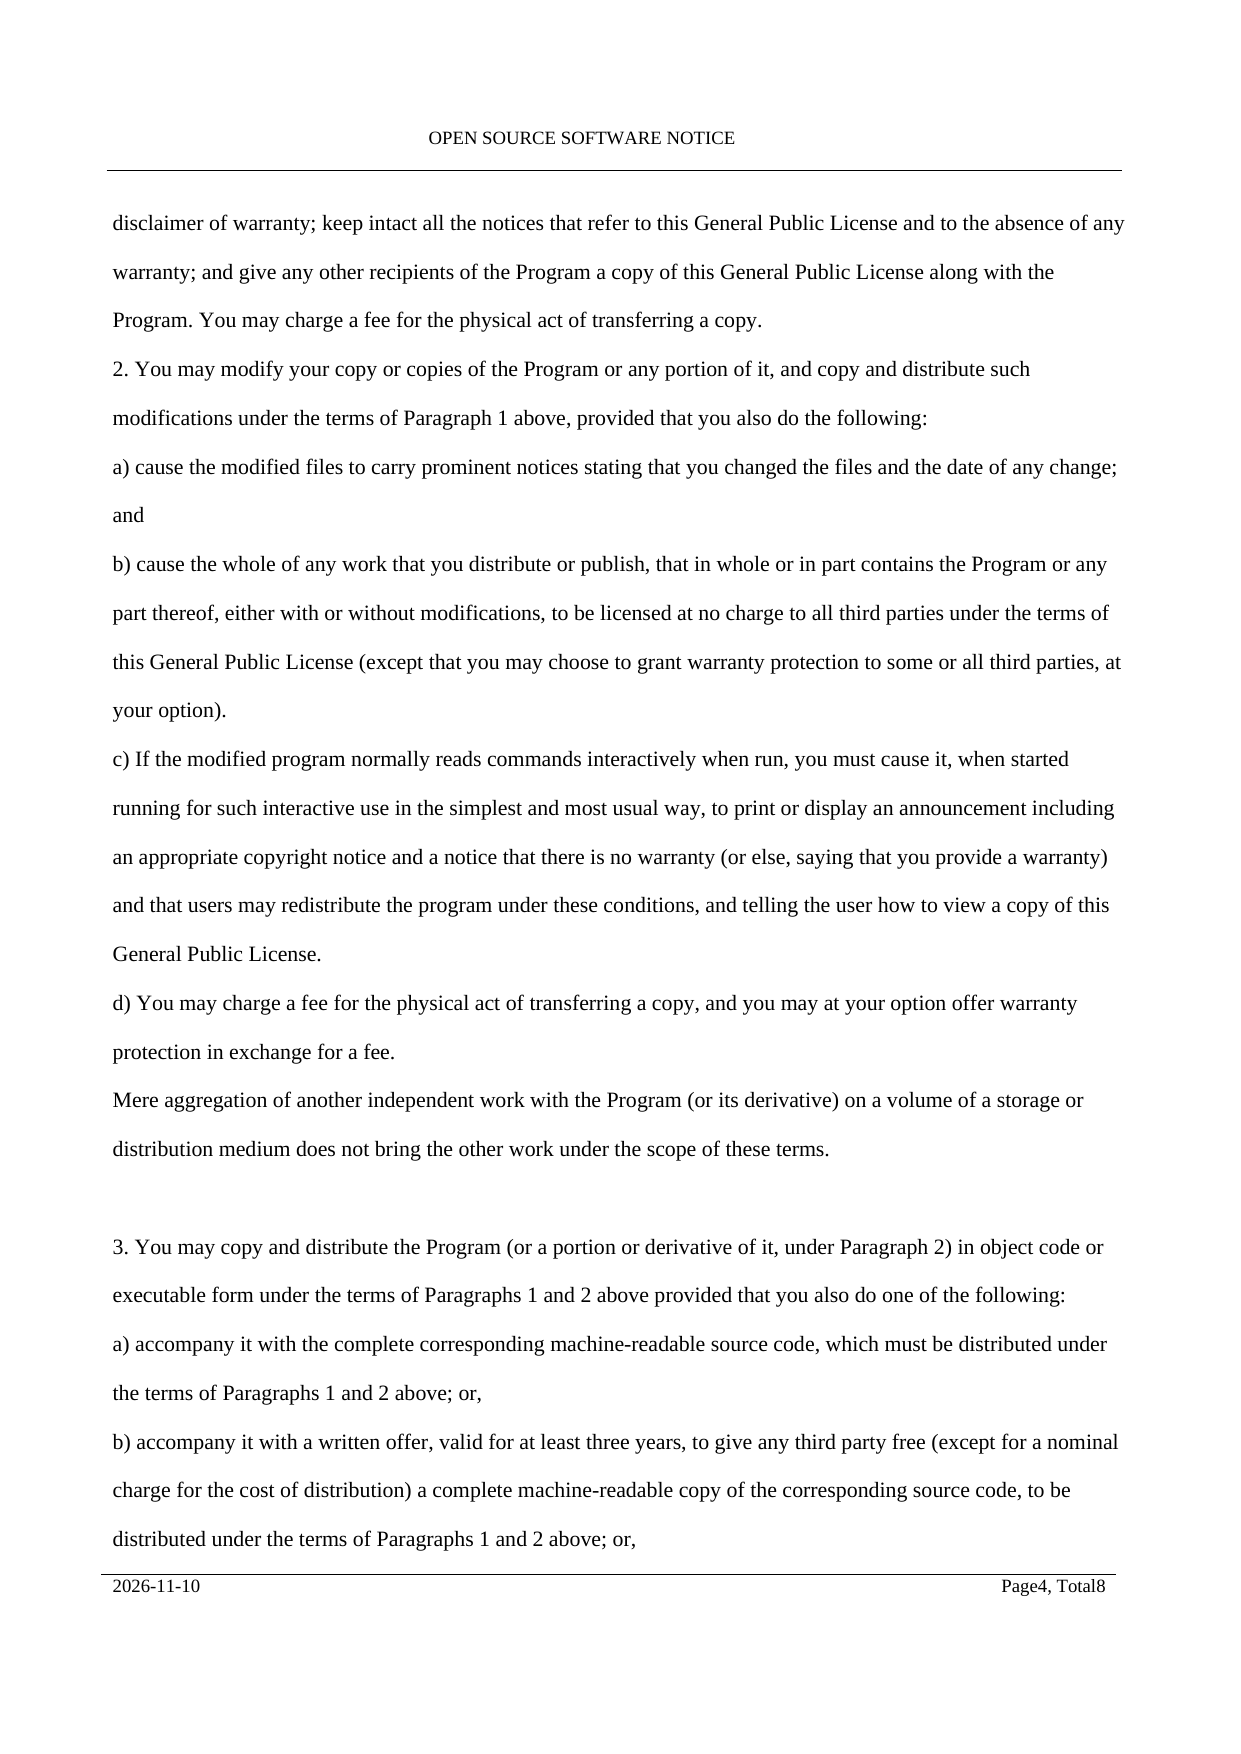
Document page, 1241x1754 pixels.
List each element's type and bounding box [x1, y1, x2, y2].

text [112, 206, 1128, 1555]
